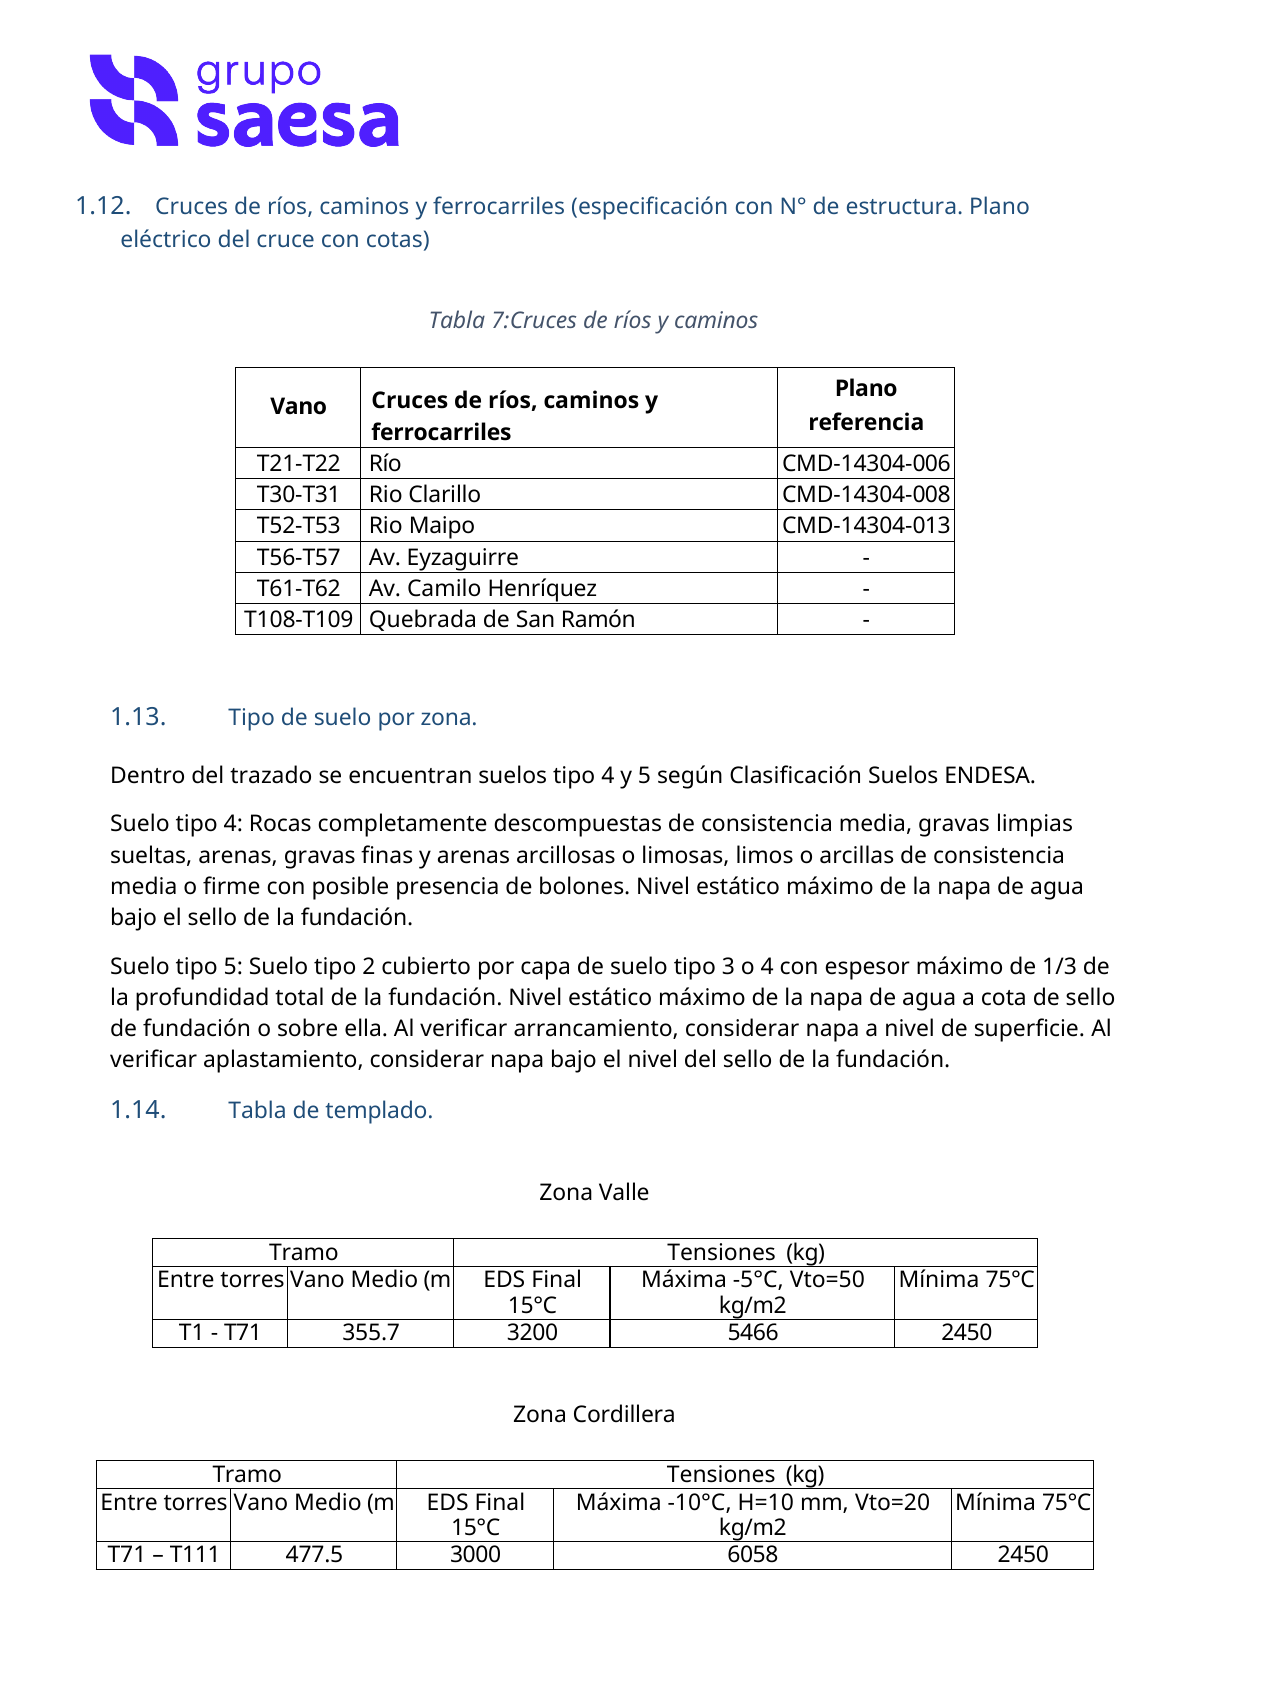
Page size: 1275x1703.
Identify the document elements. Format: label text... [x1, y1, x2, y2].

table_cell Mínima 75°C [895, 1267, 1037, 1319]
table_cell Rio Clarillo [361, 479, 777, 509]
table_cell 2450 [895, 1320, 1037, 1347]
text Suelo tipo 5: Suelo tipo 2 cubierto por capa de suelo tipo 3 o 4 con espesor máximo de 1/3 de la profundidad total de la fundación. Nivel estático máximo de la napa de agua a cota de sello de fundación o sobre ella. Al verificar arrancamiento, considerar napa a nivel de superficie. Al verificar aplastamiento, considerar napa bajo el nivel del sello de la fundación. [110, 950, 1125, 1075]
subtitle Cruces de ríos, caminos y ferrocarriles (especificación con N° de estructura. Plano eléctrico del cruce con cotas) [75, 188, 1046, 254]
text Zona Cordillera [76, 1398, 1113, 1429]
text Suelo tipo 4: Rocas completamente descompuestas de consistencia media, gravas limpias sueltas, arenas, gravas finas y arenas arcillosas o limosas, limos o arcillas de consistencia media o firme con posible presencia de bolones. Nivel estático máximo de la napa de agua bajo el sello de la fundación. [110, 807, 1104, 932]
table_cell T1 - T71 [153, 1320, 287, 1347]
subtitle Tipo de suelo por zona. [110, 699, 1125, 733]
table_cell Máxima -5°C, Vto=50 kg/m2 [611, 1267, 894, 1319]
table_cell Entre torres [97, 1489, 230, 1541]
table_cell 477.5 [231, 1542, 396, 1569]
table_cell CMD-14304-006 [778, 448, 954, 478]
table_cell 6058 [554, 1542, 951, 1569]
table_header Tensiones (kg) [397, 1461, 1093, 1488]
table_cell Quebrada de San Ramón [361, 604, 777, 634]
text Zona Valle [76, 1176, 1113, 1207]
table_cell 5466 [611, 1320, 894, 1347]
table_cell Mínima 75°C [952, 1489, 1093, 1541]
table_cell - [778, 604, 954, 634]
table_cell Máxima -10°C, H=10 mm, Vto=20 kg/m2 [554, 1489, 951, 1541]
text Tabla 7:Cruces de ríos y caminos [76, 304, 1113, 335]
table_header Vano [236, 368, 360, 447]
table_cell 355.7 [288, 1320, 453, 1347]
table_cell Vano Medio (m [231, 1489, 396, 1541]
table_cell Av. Camilo Henríquez [361, 573, 777, 603]
table_cell Entre torres [153, 1267, 287, 1319]
table_header Tramo [97, 1461, 396, 1488]
text Dentro del trazado se encuentran suelos tipo 4 y 5 según Clasificación Suelos ENDESA. [110, 759, 1125, 791]
table_cell Vano Medio (m [288, 1267, 453, 1319]
table_cell T56-T57 [236, 542, 360, 572]
table_header Plano referencia [778, 368, 954, 447]
table_cell T108-T109 [236, 604, 360, 634]
table_header Tensiones (kg) [454, 1239, 1037, 1266]
table_header Cruces de ríos, caminos y ferrocarriles [361, 368, 777, 447]
table_cell 3200 [454, 1320, 609, 1347]
table_cell CMD-14304-013 [778, 510, 954, 541]
table_cell - [778, 573, 954, 603]
table_cell T30-T31 [236, 479, 360, 509]
table_cell - [778, 542, 954, 572]
table_cell T52-T53 [236, 510, 360, 541]
table_cell T71 – T111 [97, 1542, 230, 1569]
table_cell EDS Final 15°C [454, 1267, 609, 1319]
subtitle Tabla de templado. [110, 1092, 1125, 1126]
table_cell T21-T22 [236, 448, 360, 478]
table_cell CMD-14304-008 [778, 479, 954, 509]
table_cell 3000 [397, 1542, 553, 1569]
table_cell EDS Final 15°C [397, 1489, 553, 1541]
table_cell Río [361, 448, 777, 478]
table_cell Av. Eyzaguirre [361, 542, 777, 572]
picture [82, 46, 402, 147]
table_cell T61-T62 [236, 573, 360, 603]
table_cell Rio Maipo [361, 510, 777, 541]
table_header Tramo [153, 1239, 453, 1266]
table_cell 2450 [952, 1542, 1093, 1569]
